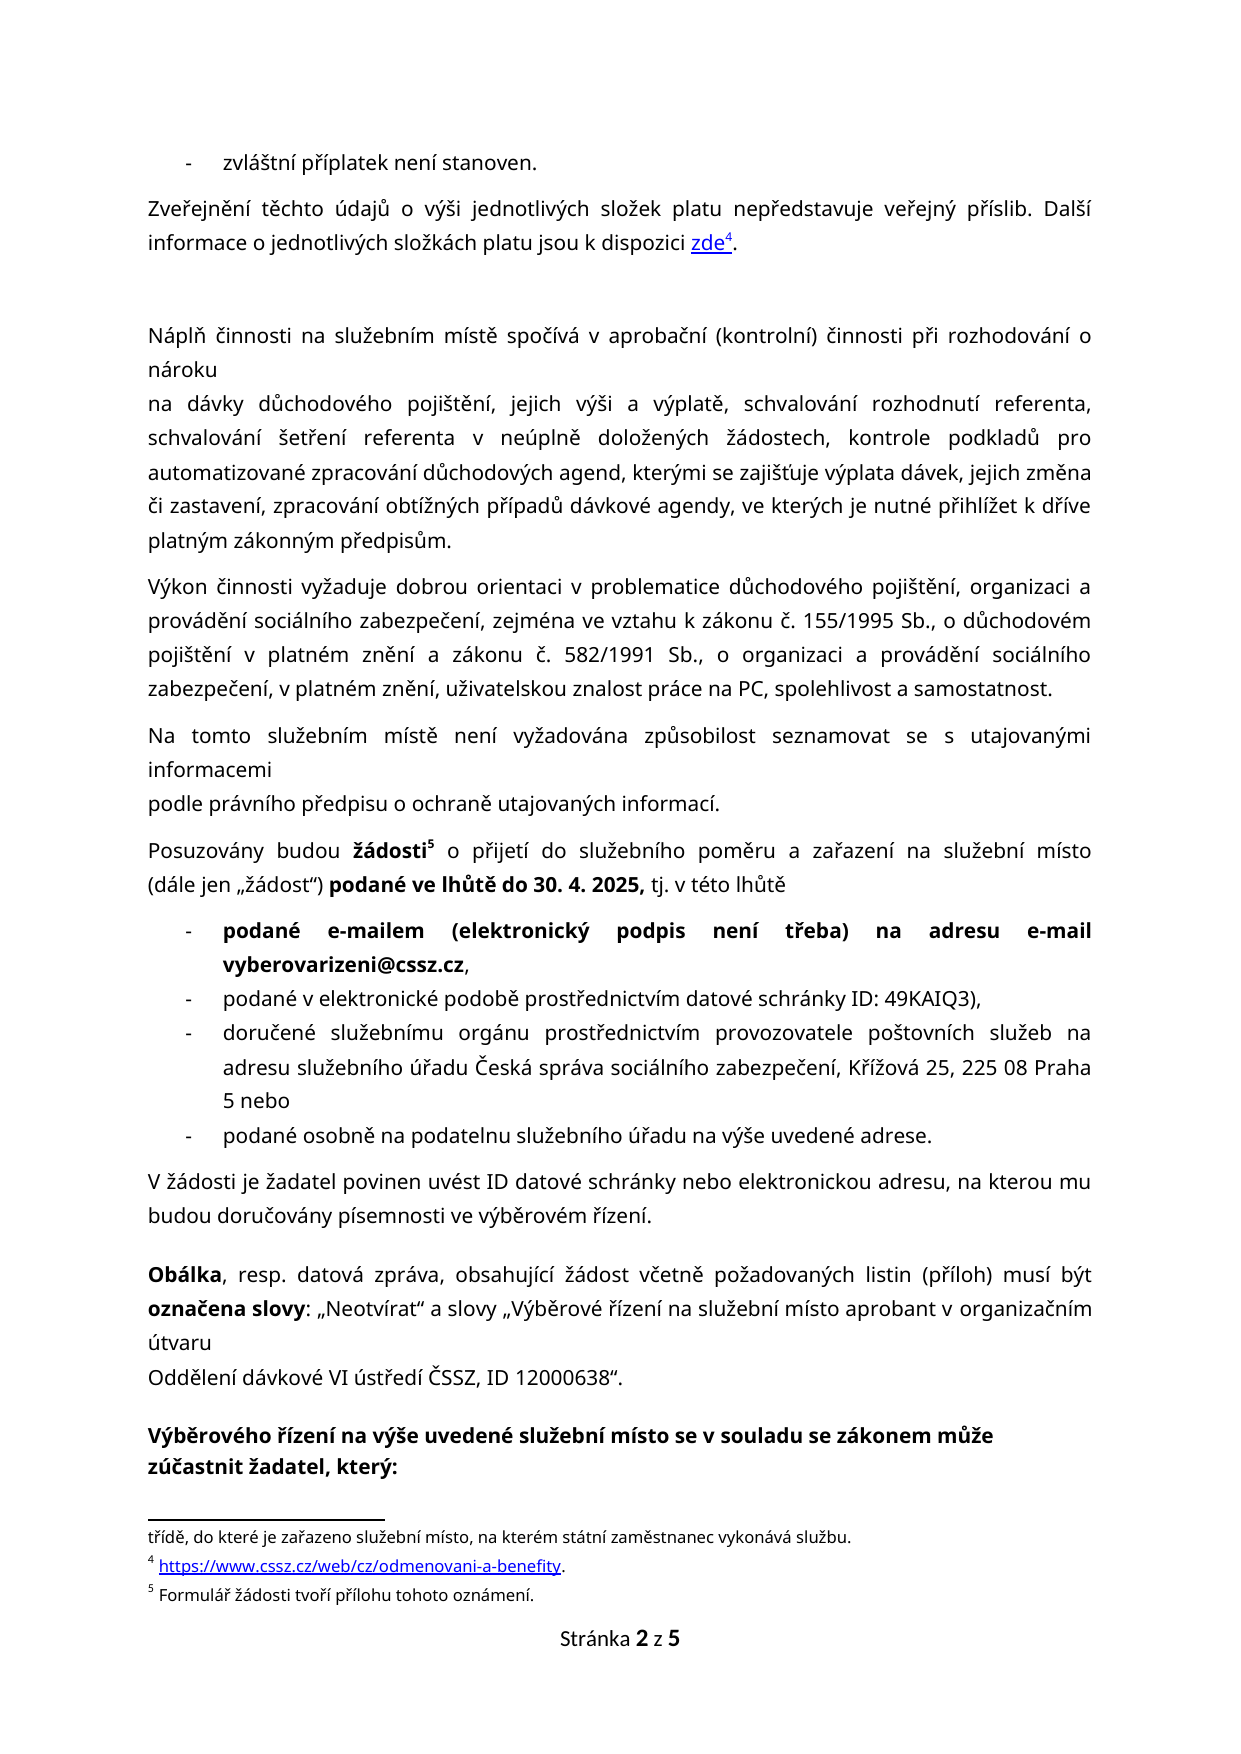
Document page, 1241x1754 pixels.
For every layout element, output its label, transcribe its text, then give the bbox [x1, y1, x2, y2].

text Na tomto služebním místě není vyžadována způsobilost seznamovat se s utajovanými informacemi podle právního předpisu o ochraně utajovaných informací. [148, 721, 1093, 818]
text Obálka, resp. datová zpráva, obsahující žádost včetně požadovaných listin (příloh) musí být označena slovy: „Neotvírat“ a slovy „Výběrové řízení na služební místo aprobant v organizačním útvaru Oddělení dávkové VI ústředí ČSSZ, ID 12000638“. [148, 1260, 1093, 1391]
list podané e-mailem (elektronický podpis není třeba) na adresu e-mail vyberovarizeni@cssz.cz, [185, 916, 1093, 979]
text Náplň činnosti na služebním místě spočívá v aprobační (kontrolní) činnosti při rozhodování o nároku na dávky důchodového pojištění, jejich výši a výplatě, schvalování rozhodnutí referenta, schvalování šetření referenta v neúplně doložených žádostech, kontrole podkladů pro automatizované zpracování důchodových agend, kterými se zajišťuje výplata dávek, jejich změna či zastavení, zpracování obtížných případů dávkové agendy, ve kterých je nutné přihlížet k dříve platným zákonným předpisům. [148, 321, 1093, 554]
text Výkon činnosti vyžaduje dobrou orientaci v problematice důchodového pojištění, organizaci a provádění sociálního zabezpečení, zejména ve vztahu k zákonu č. 155/1995 Sb., o důchodovém pojištění v platném znění a zákonu č. 582/1991 Sb., o organizaci a provádění sociálního zabezpečení, v platném znění, uživatelskou znalost práce na PC, spolehlivost a samostatnost. [148, 572, 1093, 703]
list podané osobně na podatelnu služebního úřadu na výše uvedené adrese. [185, 1121, 1093, 1149]
list doručené služebnímu orgánu prostřednictvím provozovatele poštovních služeb na adresu služebního úřadu Česká správa sociálního zabezpečení, Křížová 25, 225 08 Praha 5 nebo [185, 1018, 1093, 1115]
text Posuzovány budou žádosti o přijetí do služebního poměru a zařazení na služební místo (dále jen „žádost“) podané ve lhůtě do 30. 4. 2025, tj. v této lhůtě [148, 836, 1093, 898]
list zvláštní příplatek není stanoven. [185, 148, 1093, 176]
text V žádosti je žadatel povinen uvést ID datové schránky nebo elektronickou adresu, na kterou mu budou doručovány písemnosti ve výběrovém řízení. [148, 1167, 1093, 1230]
list podané v elektronické podobě prostřednictvím datové schránky ID: 49KAIQ3), [185, 984, 1093, 1013]
text Výběrového řízení na výše uvedené služební místo se v souladu se zákonem může zúčastnit žadatel, který: [148, 1422, 1093, 1481]
text Zveřejnění těchto údajů o výši jednotlivých složek platu nepředstavuje veřejný příslib. Další informace o jednotlivých složkách platu jsou k dispozici zde. [148, 194, 1093, 257]
